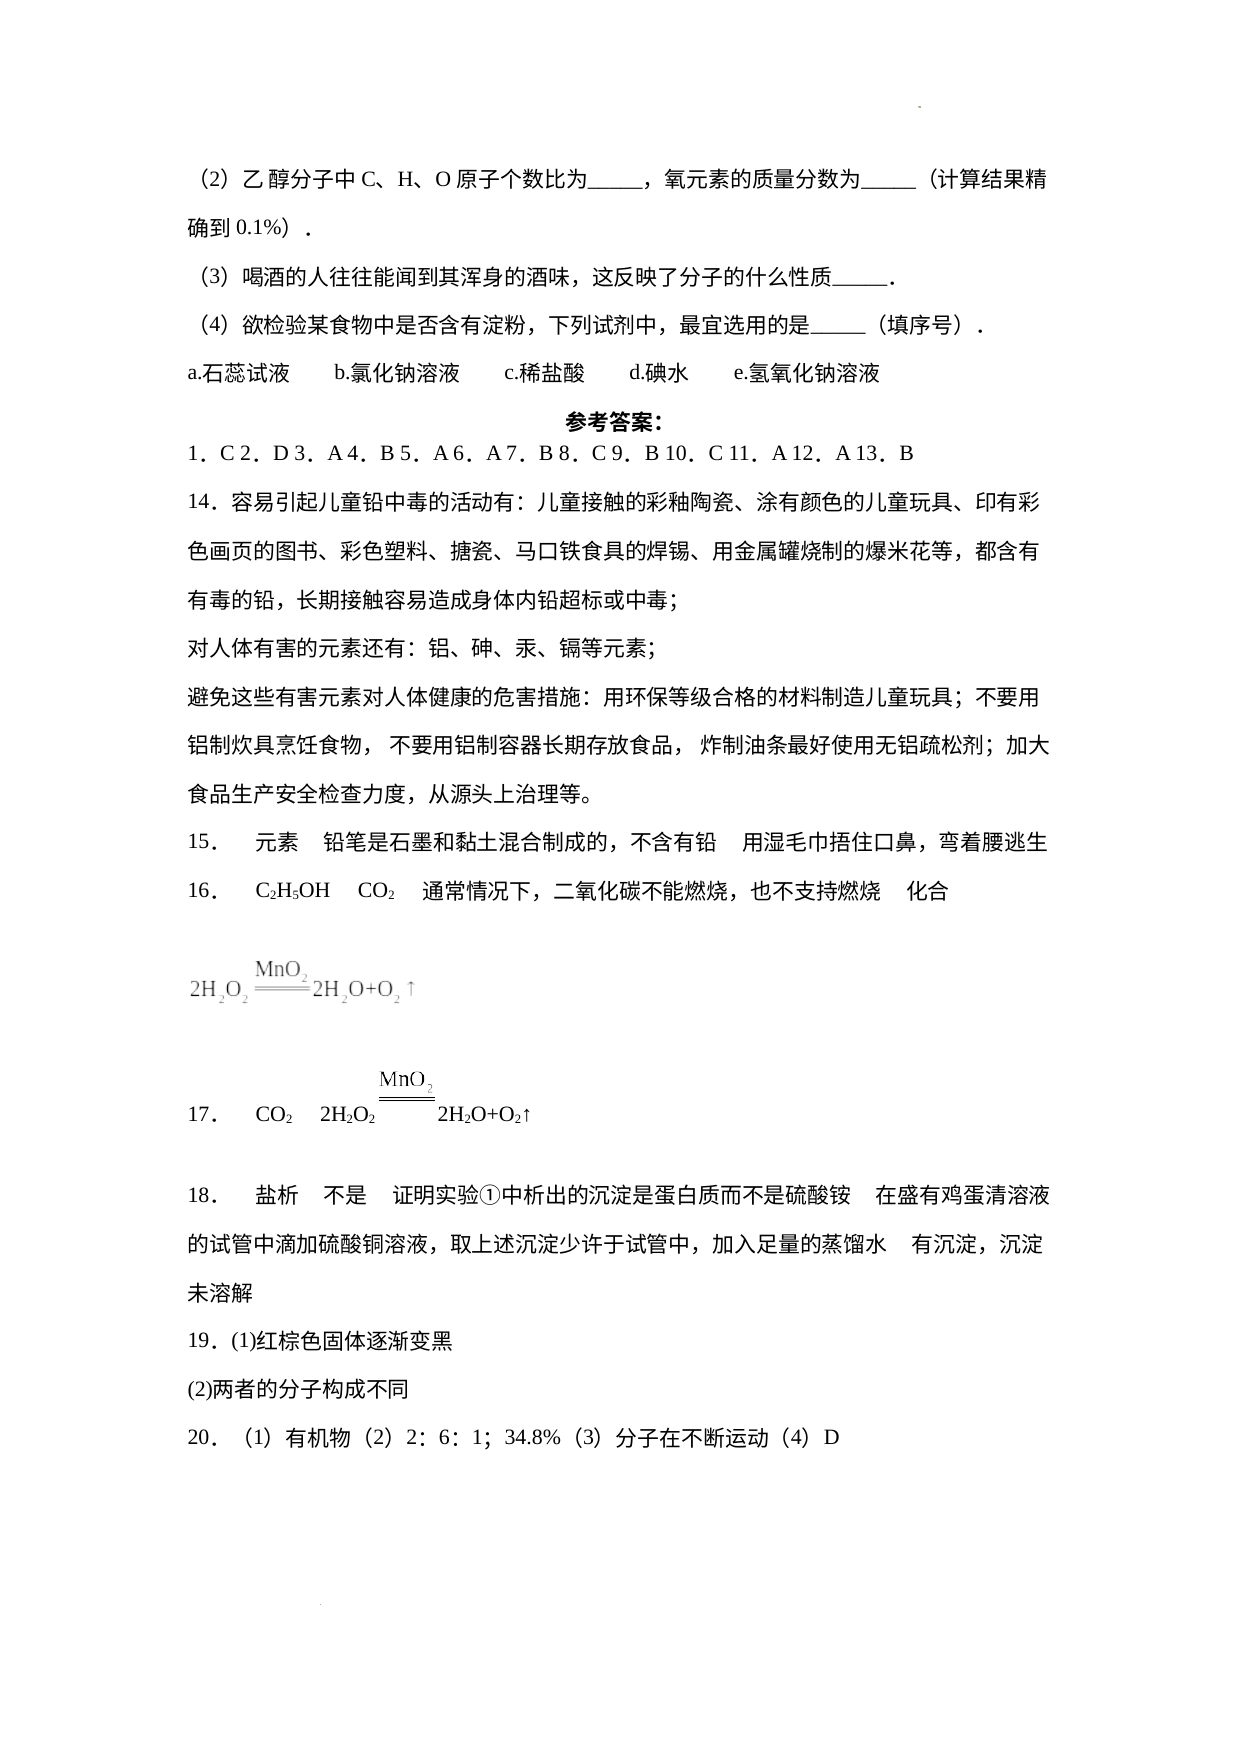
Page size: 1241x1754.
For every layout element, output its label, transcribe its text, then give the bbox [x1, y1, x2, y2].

text 对人体有害的元素还有：铝、砷、汞、镉等元素； [187, 631, 1053, 663]
text a.石蕊试液 b.氯化钠溶液 c.稀盐酸 d.碘水 e.氢氧化钠溶液 [187, 356, 1053, 388]
text 19．(1)红棕色固体逐渐变黑 [187, 1324, 1053, 1356]
text 15． 元素 铅笔是石墨和黏土混合制成的，不含有铅 用湿毛巾捂住口鼻，弯着腰逃生 [187, 825, 1053, 857]
text 1．C 2．D 3．A 4．B 5．A 6．A 7．B 8．C 9．B 10．C 11．A 12．A 13．B [187, 437, 1053, 469]
text 参考答案： [187, 404, 1053, 437]
text 14．容易引起儿童铅中毒的活动有：儿童接触的彩釉陶瓷、涂有颜色的儿童玩具、印有彩色画页的图书、彩色塑料、搪瓷、马口铁食具的焊锡、用金属罐烧制的爆米花等，都含有有毒的铅，长期接触容易造成身体内铅超标或中毒； [187, 485, 1053, 615]
text （2）乙 醇分子中 C、H、O 原子个数比为_____，氧元素的质量分数为_____（计算结果精确到 0.1%）． [187, 162, 1053, 243]
text 17． CO2 2H2O22H2O+O2↑ [187, 1064, 1053, 1162]
text （4）欲检验某食物中是否含有淀粉，下列试剂中，最宜选用的是_____（填序号）． [187, 307, 1053, 340]
text (2)两者的分子构成不同 [187, 1372, 1053, 1404]
text 20．（1）有机物（2）2：6：1；34.8%（3）分子在不断运动（4）D [187, 1420, 1053, 1453]
text 18． 盐析 不是 证明实验①中析出的沉淀是蛋白质而不是硫酸铵 在盛有鸡蛋清溶液的试管中滴加硫酸铜溶液，取上述沉淀少许于试管中，加入足量的蒸馏水 有沉淀，沉淀未溶解 [187, 1178, 1053, 1308]
text （3）喝酒的人往往能闻到其浑身的酒味，这反映了分子的什么性质_____． [187, 259, 1053, 292]
text 16． C2H5OH CO2 通常情况下，二氧化碳不能燃烧，也不支持燃烧 化合 [187, 873, 1053, 1052]
text 避免这些有害元素对人体健康的危害措施：用环保等级合格的材料制造儿童玩具；不要用铝制炊具烹饪食物， 不要用铝制容器长期存放食品， 炸制油条最好使用无铝疏松剂；加大食品生产安全检查力度，从源头上治理等。 [187, 679, 1053, 809]
